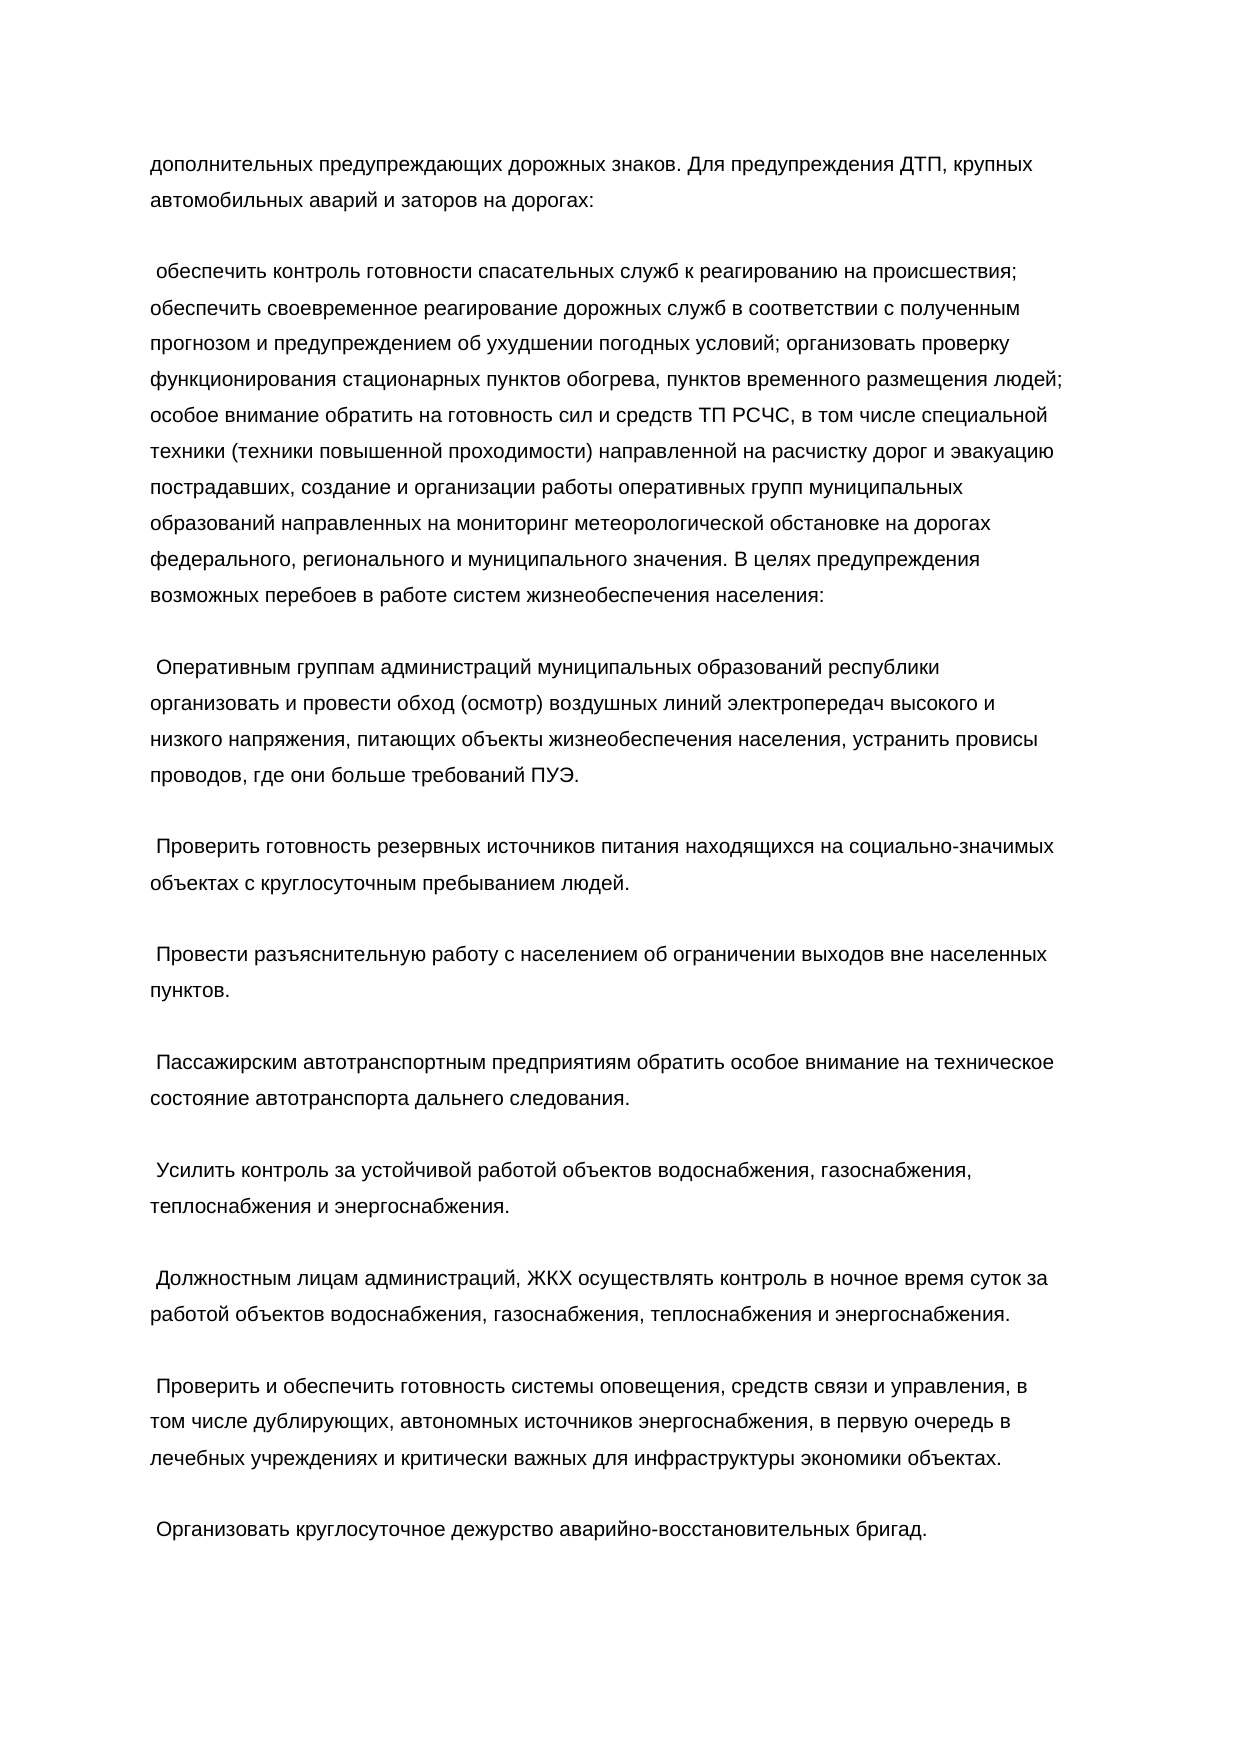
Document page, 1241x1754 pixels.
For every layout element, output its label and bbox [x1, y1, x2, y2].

table_cell [140, 150, 1078, 1577]
